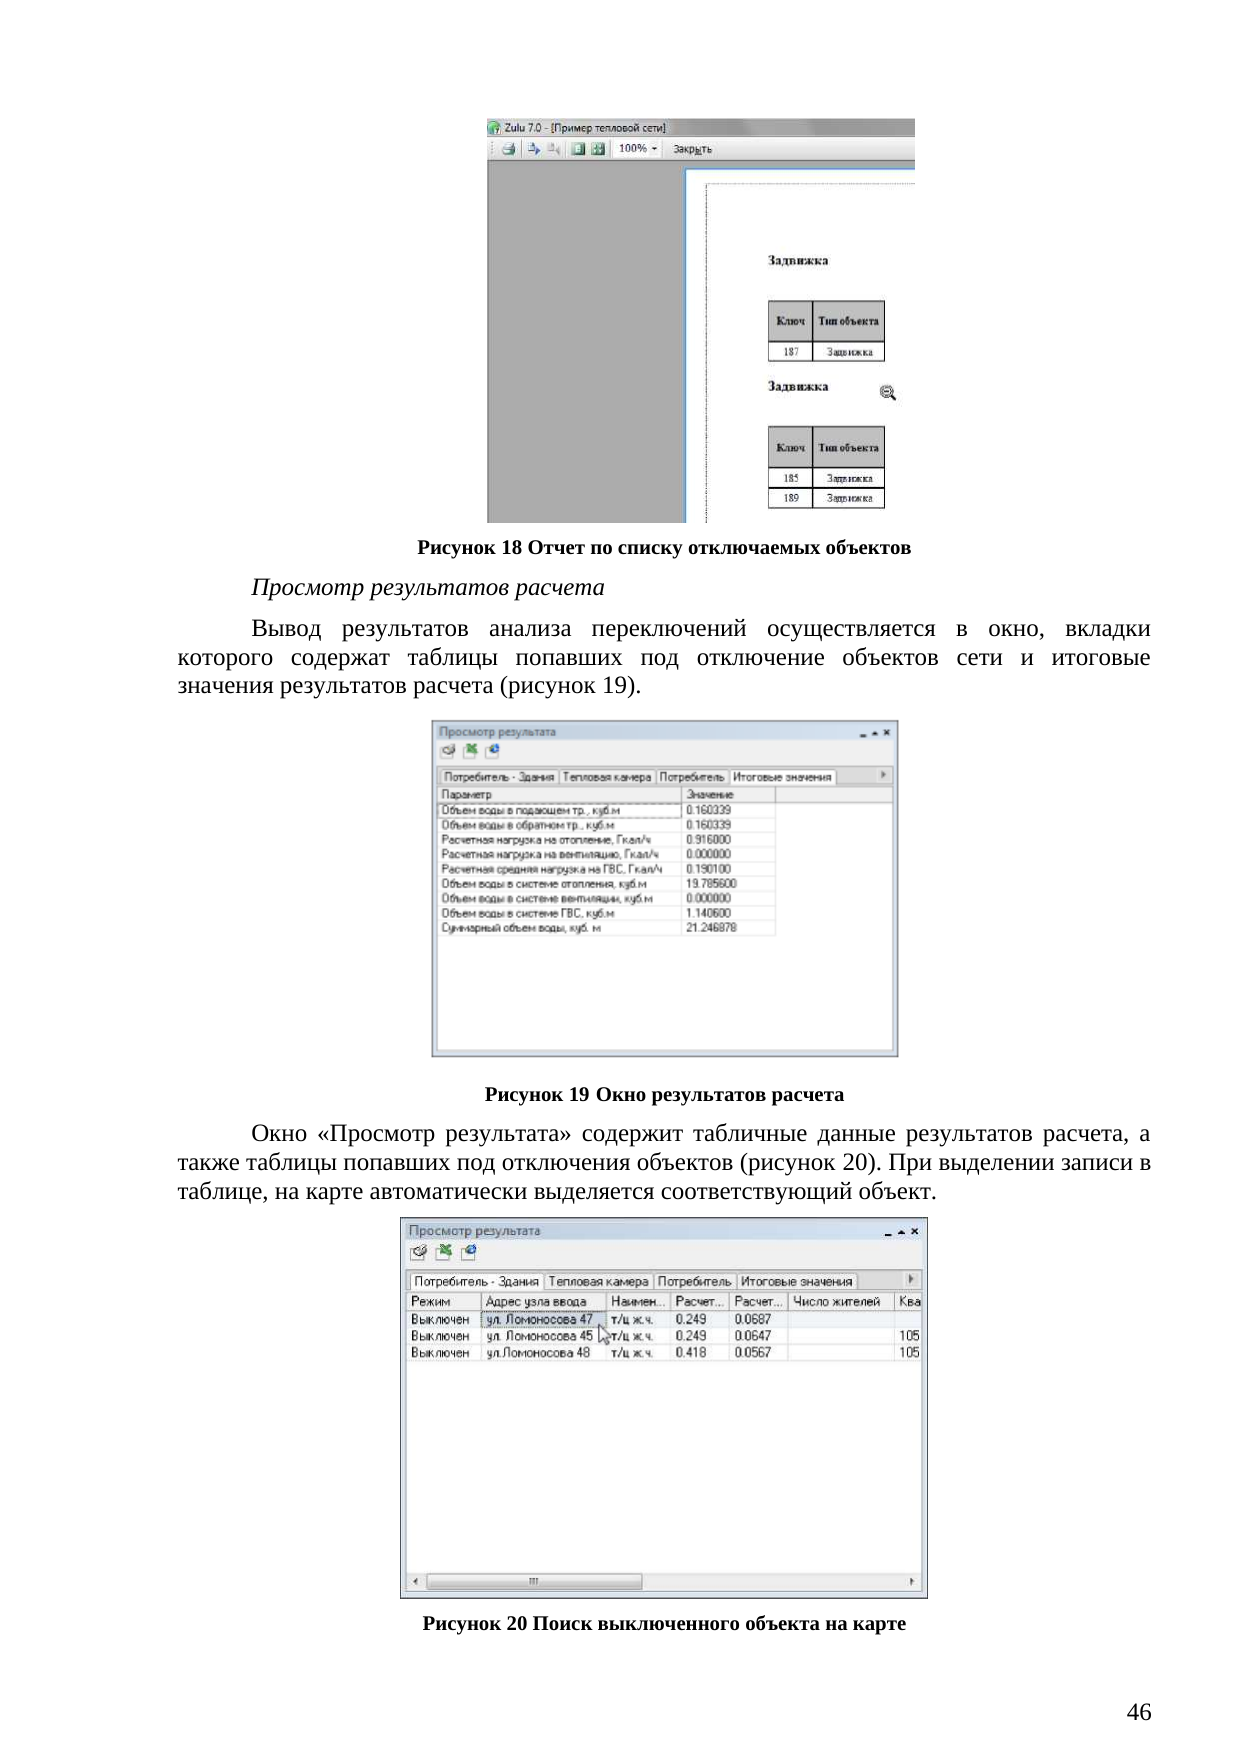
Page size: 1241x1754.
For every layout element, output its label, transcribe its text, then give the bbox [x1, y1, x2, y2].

picture [424, 711, 905, 1070]
picture [487, 118, 915, 523]
text Окно «Просмотр результата» содержит табличные данные результатов расчета, а также таблицы попавших под отключения объектов (рисунок 20). При выделении записи в таблице, на карте автоматически выделяется соответствующий объект. [177, 1118, 1152, 1205]
text Вывод результатов анализа переключений осуществляется в окно, вкладки которого содержат таблицы попавших под отключение объектов сети и итоговые значения результатов расчета (рисунок 19). [177, 613, 1152, 699]
picture [400, 1217, 928, 1599]
text Просмотр результатов расчета [177, 572, 1152, 600]
